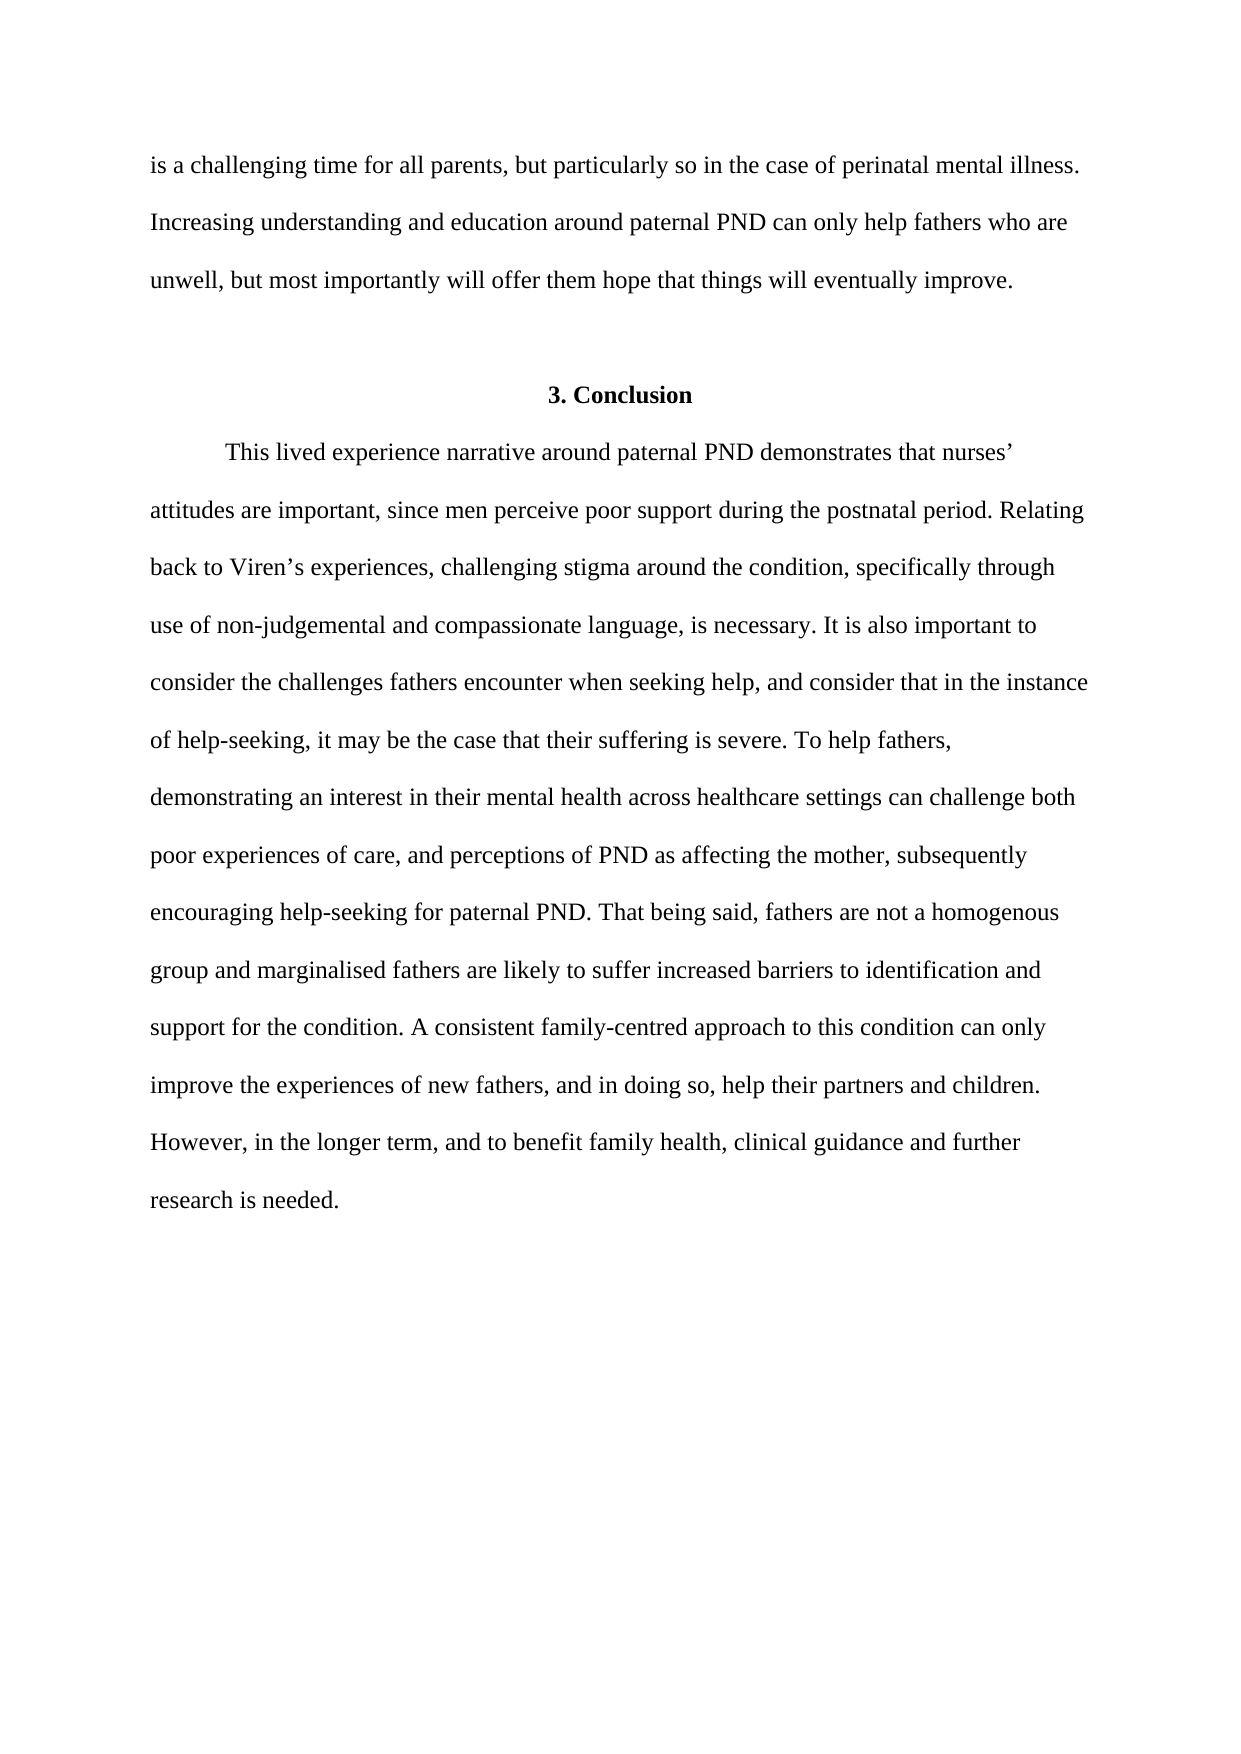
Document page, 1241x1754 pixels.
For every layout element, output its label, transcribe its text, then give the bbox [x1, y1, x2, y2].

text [150, 150, 1090, 294]
text This lived experience narrative around paternal PND demonstrates that nurses’ attitudes are important, since men perceive poor support during the postnatal period. Relating back to Viren’s experiences, challenging stigma around the condition, specifically through use of non-judgemental and compassionate language, is necessary. It is also important to consider the challenges fathers encounter when seeking help, and consider that in the instance of help-seeking, it may be the case that their suffering is severe. To help fathers, demonstrating an interest in their mental health across healthcare settings can challenge both poor experiences of care, and perceptions of PND as affecting the mother, subsequently encouraging help-seeking for paternal PND. That being said, fathers are not a homogenous group and marginalised fathers are likely to suffer increased barriers to identification and support for the condition. A consistent family-centred approach to this condition can only improve the experiences of new fathers, and in doing so, help their partners and children. However, in the longer term, and to benefit family health, clinical guidance and further research is needed. [150, 437, 1090, 1214]
subtitle 3. Conclusion [150, 380, 1090, 409]
